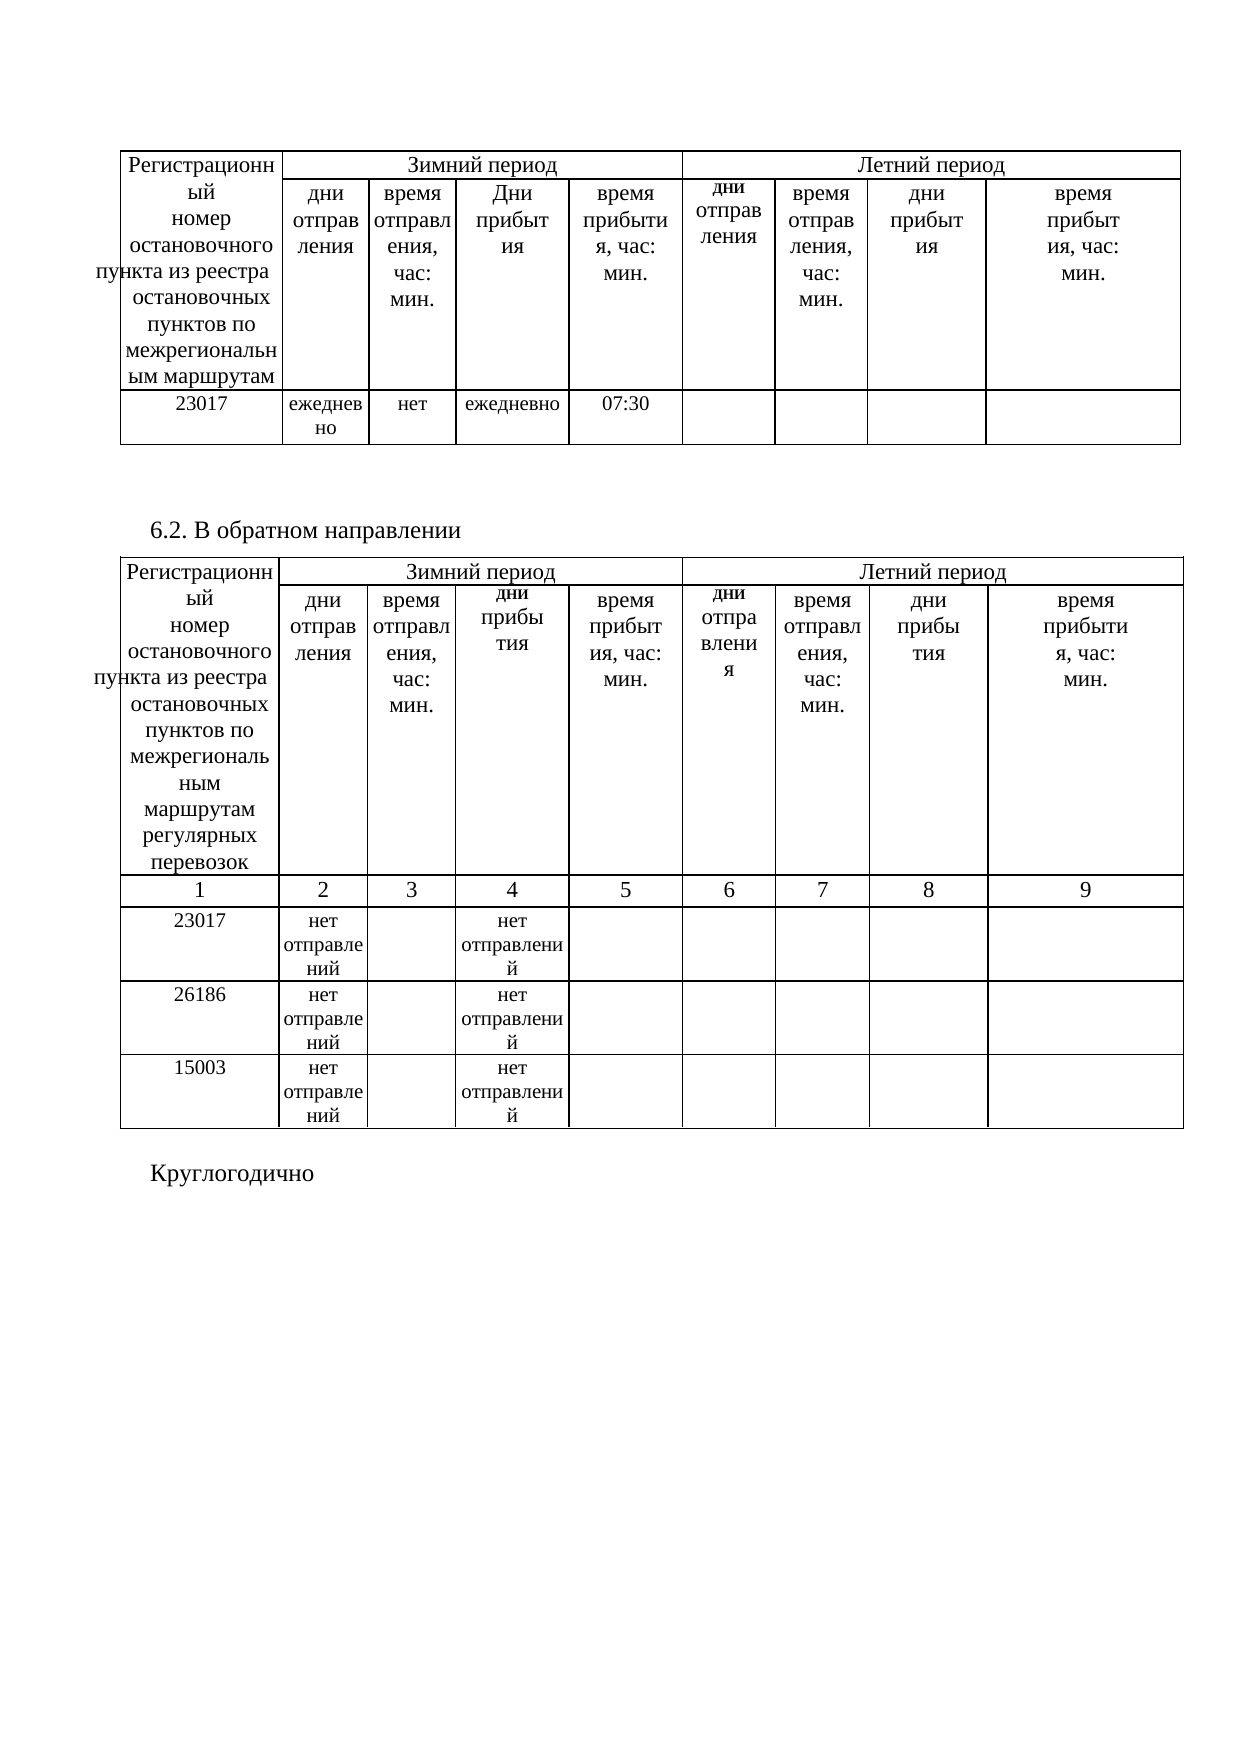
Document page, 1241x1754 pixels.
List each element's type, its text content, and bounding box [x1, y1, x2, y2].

table_cell время отправл ения, час: мин. [368, 586, 455, 874]
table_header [121, 152, 282, 389]
table_cell 6 [683, 876, 775, 906]
table_cell [683, 1055, 775, 1127]
table_header Летний период [683, 558, 1183, 584]
table_cell время отправл ения, час: мин. [370, 180, 455, 389]
table_cell время прибыт ия, час: мин. [987, 180, 1180, 389]
table_cell время отправ ления, час: мин. [776, 180, 867, 389]
table_cell [776, 908, 869, 980]
table_cell 8 [870, 876, 987, 906]
table_cell нет [370, 391, 455, 444]
table_cell ДНИ отправ ления [683, 180, 774, 389]
table_cell нет отправлений [456, 1055, 568, 1127]
table_cell время прибыт ия, час: мин. [570, 586, 682, 874]
table_header Зимний период [280, 558, 682, 584]
table_cell 15003 [121, 1055, 278, 1127]
table_cell дни отправ ления [280, 586, 367, 874]
table_cell [989, 1055, 1183, 1127]
table_cell время прибыти я, час: мин. [570, 180, 682, 389]
table_cell 2 [280, 876, 367, 906]
text 6.2. В обратном направлении [150, 515, 1090, 544]
table_header Зимний период [283, 152, 682, 178]
table_cell нет отправлений [280, 982, 367, 1054]
table_header Регистрационный номер остановочного пункта из реестра остановочных пунктов по межрегиональным маршрутам регулярных перевозок [121, 558, 278, 874]
table_cell 07:30 [570, 391, 682, 444]
table_cell [776, 1055, 869, 1127]
table_cell ежедневно [457, 391, 568, 444]
table_cell 1 [121, 876, 278, 906]
table_cell [989, 982, 1183, 1054]
table_cell [683, 982, 775, 1054]
table_cell 23017 [121, 908, 278, 980]
table_cell 23017 [121, 391, 282, 444]
table_cell время отправл ения, час: мин. [776, 586, 869, 874]
table_cell нет отправлений [456, 908, 568, 980]
table_cell [870, 908, 987, 980]
table_cell [683, 908, 775, 980]
table_cell 4 [456, 876, 568, 906]
table_cell дни отправ ления [283, 180, 368, 389]
table_cell [368, 982, 455, 1054]
table_cell 26186 [121, 982, 278, 1054]
table_cell [368, 908, 455, 980]
table_cell время прибыти я, час: мин. [989, 586, 1183, 874]
table_header Летний период [683, 152, 1180, 178]
table_cell 9 [989, 876, 1183, 906]
table_cell дни прибыт ия [868, 180, 985, 389]
table_cell [776, 982, 869, 1054]
table_cell [987, 391, 1180, 444]
table_cell [368, 1055, 455, 1127]
table_cell [989, 908, 1183, 980]
table_cell [570, 1055, 682, 1127]
table_cell [776, 391, 867, 444]
table_cell [868, 391, 985, 444]
table_cell ДНИ прибы тия [456, 586, 568, 874]
table_cell нет отправлений [456, 982, 568, 1054]
table_cell 7 [776, 876, 869, 906]
table_cell [683, 391, 774, 444]
table_cell 3 [368, 876, 455, 906]
table_cell 5 [570, 876, 682, 906]
table_cell дни прибы тия [870, 586, 987, 874]
table_cell [570, 982, 682, 1054]
table_cell [570, 908, 682, 980]
table_cell [870, 1055, 987, 1127]
table_cell нет отправлений [280, 908, 367, 980]
text Круглогодично [150, 1158, 1090, 1186]
table_cell Дни прибыт ия [457, 180, 568, 389]
table_cell нет отправлений [280, 1055, 367, 1127]
table_cell ежедневно [283, 391, 368, 444]
table_cell ДНИ отпра влени я [683, 586, 775, 874]
table_cell [870, 982, 987, 1054]
